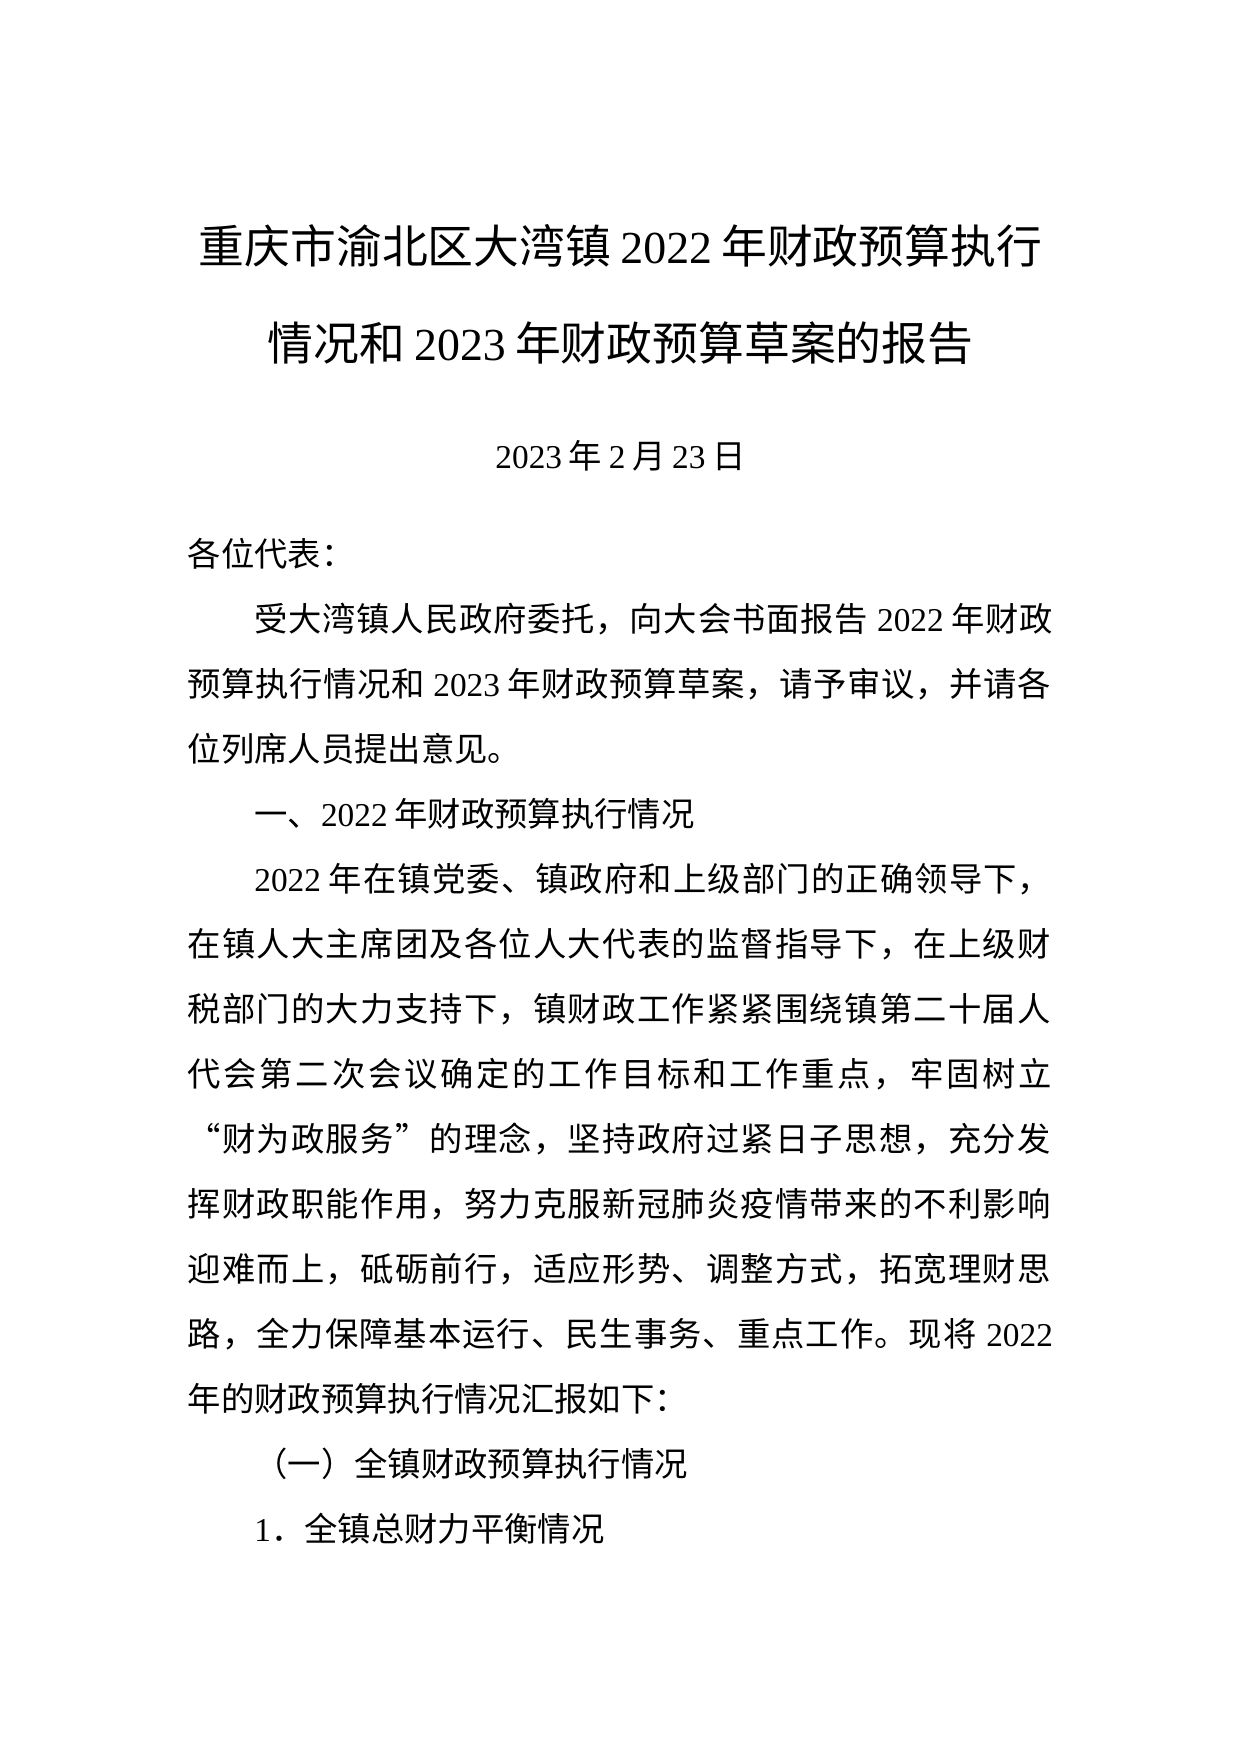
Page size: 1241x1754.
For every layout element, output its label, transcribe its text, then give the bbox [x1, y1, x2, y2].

text 重庆市渝北区大湾镇2022年财政预算执行 [187, 194, 1053, 292]
text 受大湾镇人民政府委托，向大会书面报告2022年财政预算执行情况和2023年财政预算草案，请予审议，并请各位列席人员提出意见。 [187, 584, 1053, 779]
text 2022年在镇党委、镇政府和上级部门的正确领导下，在镇人大主席团及各位人大代表的监督指导下，在上级财税部门的大力支持下，镇财政工作紧紧围绕镇第二十届人代会第二次会议确定的工作目标和工作重点，牢固树立“财为政服务”的理念，坚持政府过紧日子思想，充分发挥财政职能作用，努力克服新冠肺炎疫情带来的不利影响，迎难而上，砥砺前行，适应形势、调整方式，拓宽理财思路，全力保障基本运行、民生事务、重点工作。现将2022年的财政预算执行情况汇报如下： [187, 844, 1053, 1429]
text 一、2022年财政预算执行情况 [187, 779, 1053, 844]
text 情况和2023年财政预算草案的报告 [187, 292, 1053, 389]
text 1．全镇总财力平衡情况 [187, 1494, 1053, 1559]
text 2023年2月23日 [187, 422, 1053, 487]
text （一）全镇财政预算执行情况 [187, 1429, 1053, 1494]
text 各位代表： [187, 519, 1053, 584]
